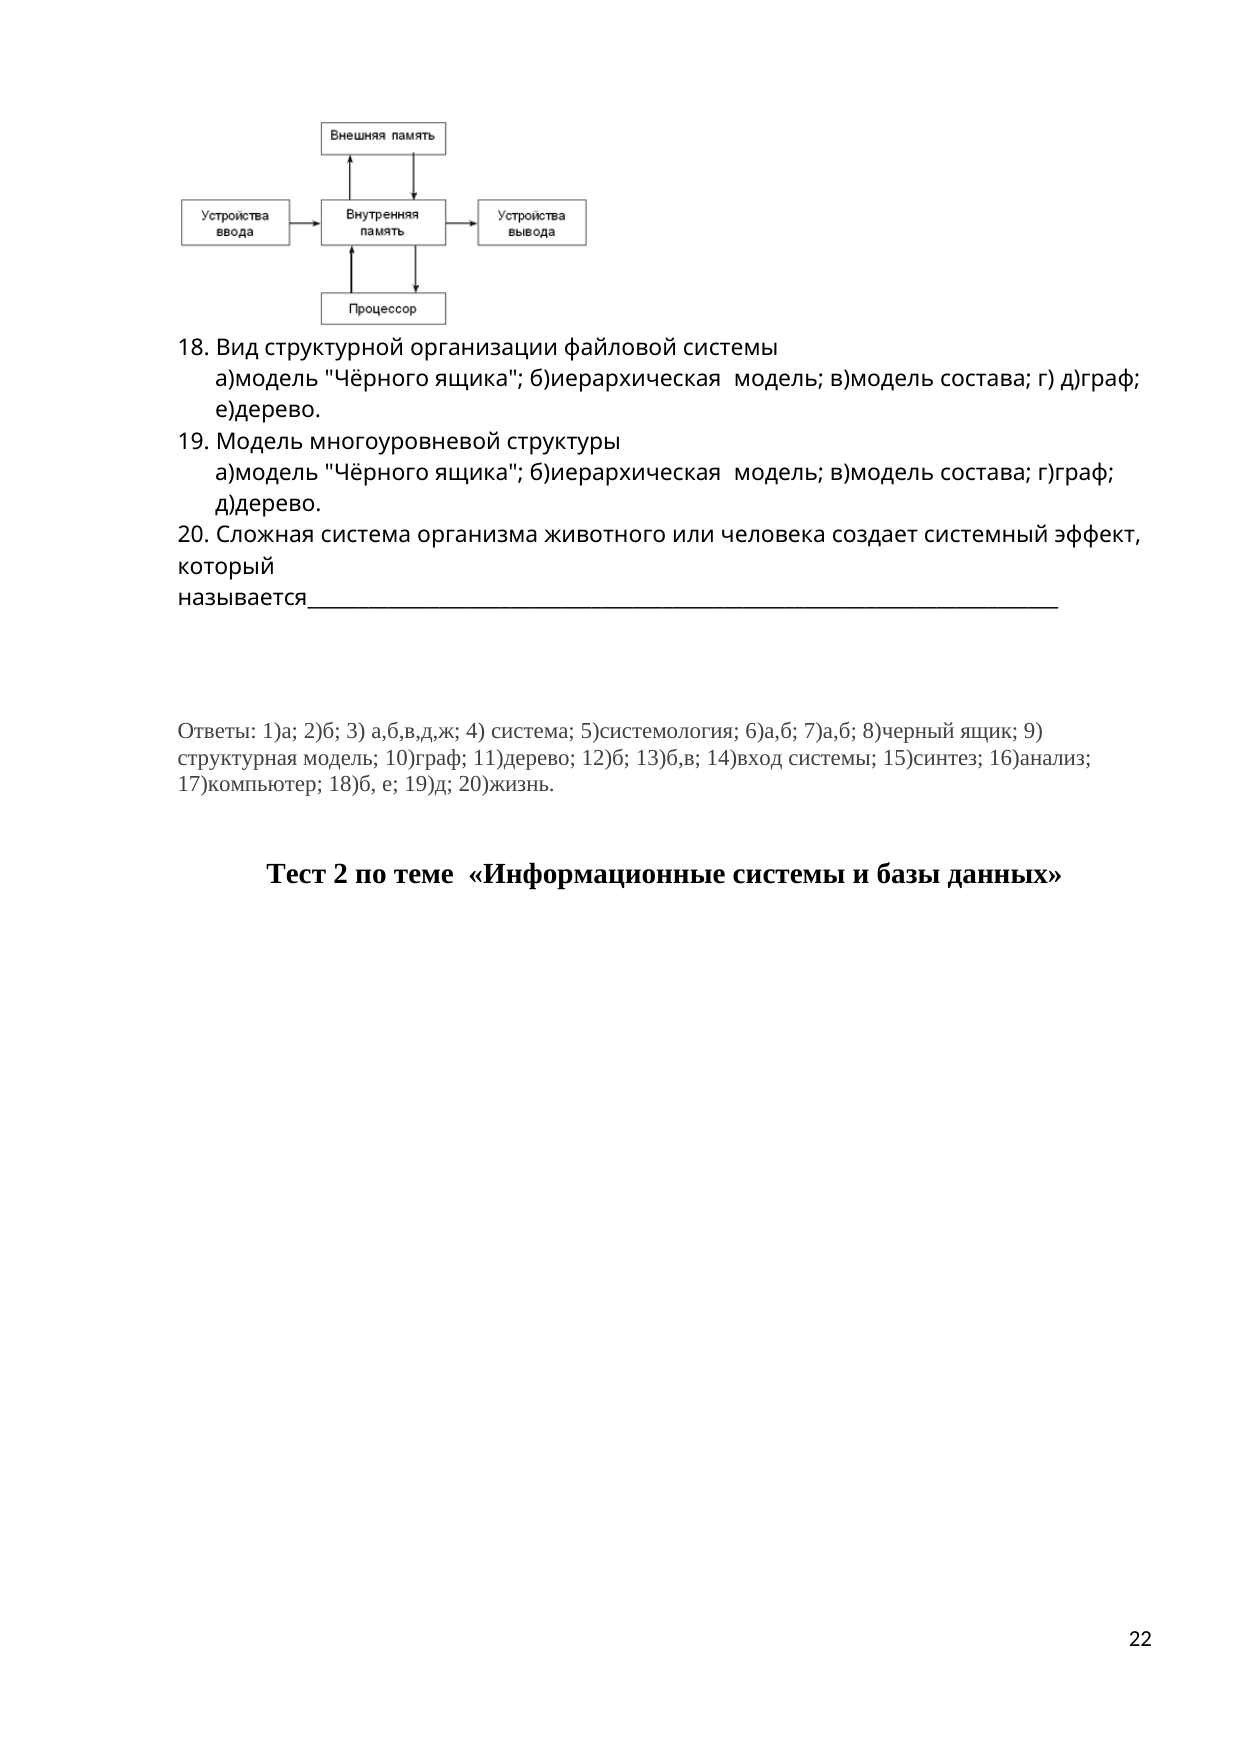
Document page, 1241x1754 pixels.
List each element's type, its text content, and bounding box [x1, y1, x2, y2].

text а)модель "Чёрного ящика"; б)иерархическая модель; в)модель состава; г) д)граф; е)дерево. [215, 362, 1152, 425]
text Ответы: 1)а; 2)б; 3) а,б,в,д,ж; 4) система; 5)системология; 6)а,б; 7)а,б; 8)черный ящик; 9) структурная модель; 10)граф; 11)дерево; 12)б; 13)б,в; 14)вход системы; 15)синтез; 16)анализ; 17)компьютер; 18)б, е; 19)д; 20)жизнь. [177, 718, 1152, 797]
picture [177, 118, 594, 331]
text Тест 2 по теме «Информационные системы и базы данных» [177, 856, 1152, 889]
text а)модель "Чёрного ящика"; б)иерархическая модель; в)модель состава; г)граф; д)дерево. [215, 456, 1152, 518]
text 18. Вид структурной организации файловой системы [177, 331, 1152, 362]
text 20. Сложная система организма животного или человека создает системный эффект, который называется__________________________________________________________________________ [177, 518, 1152, 612]
text 19. Модель многоуровневой структуры [177, 425, 1152, 456]
